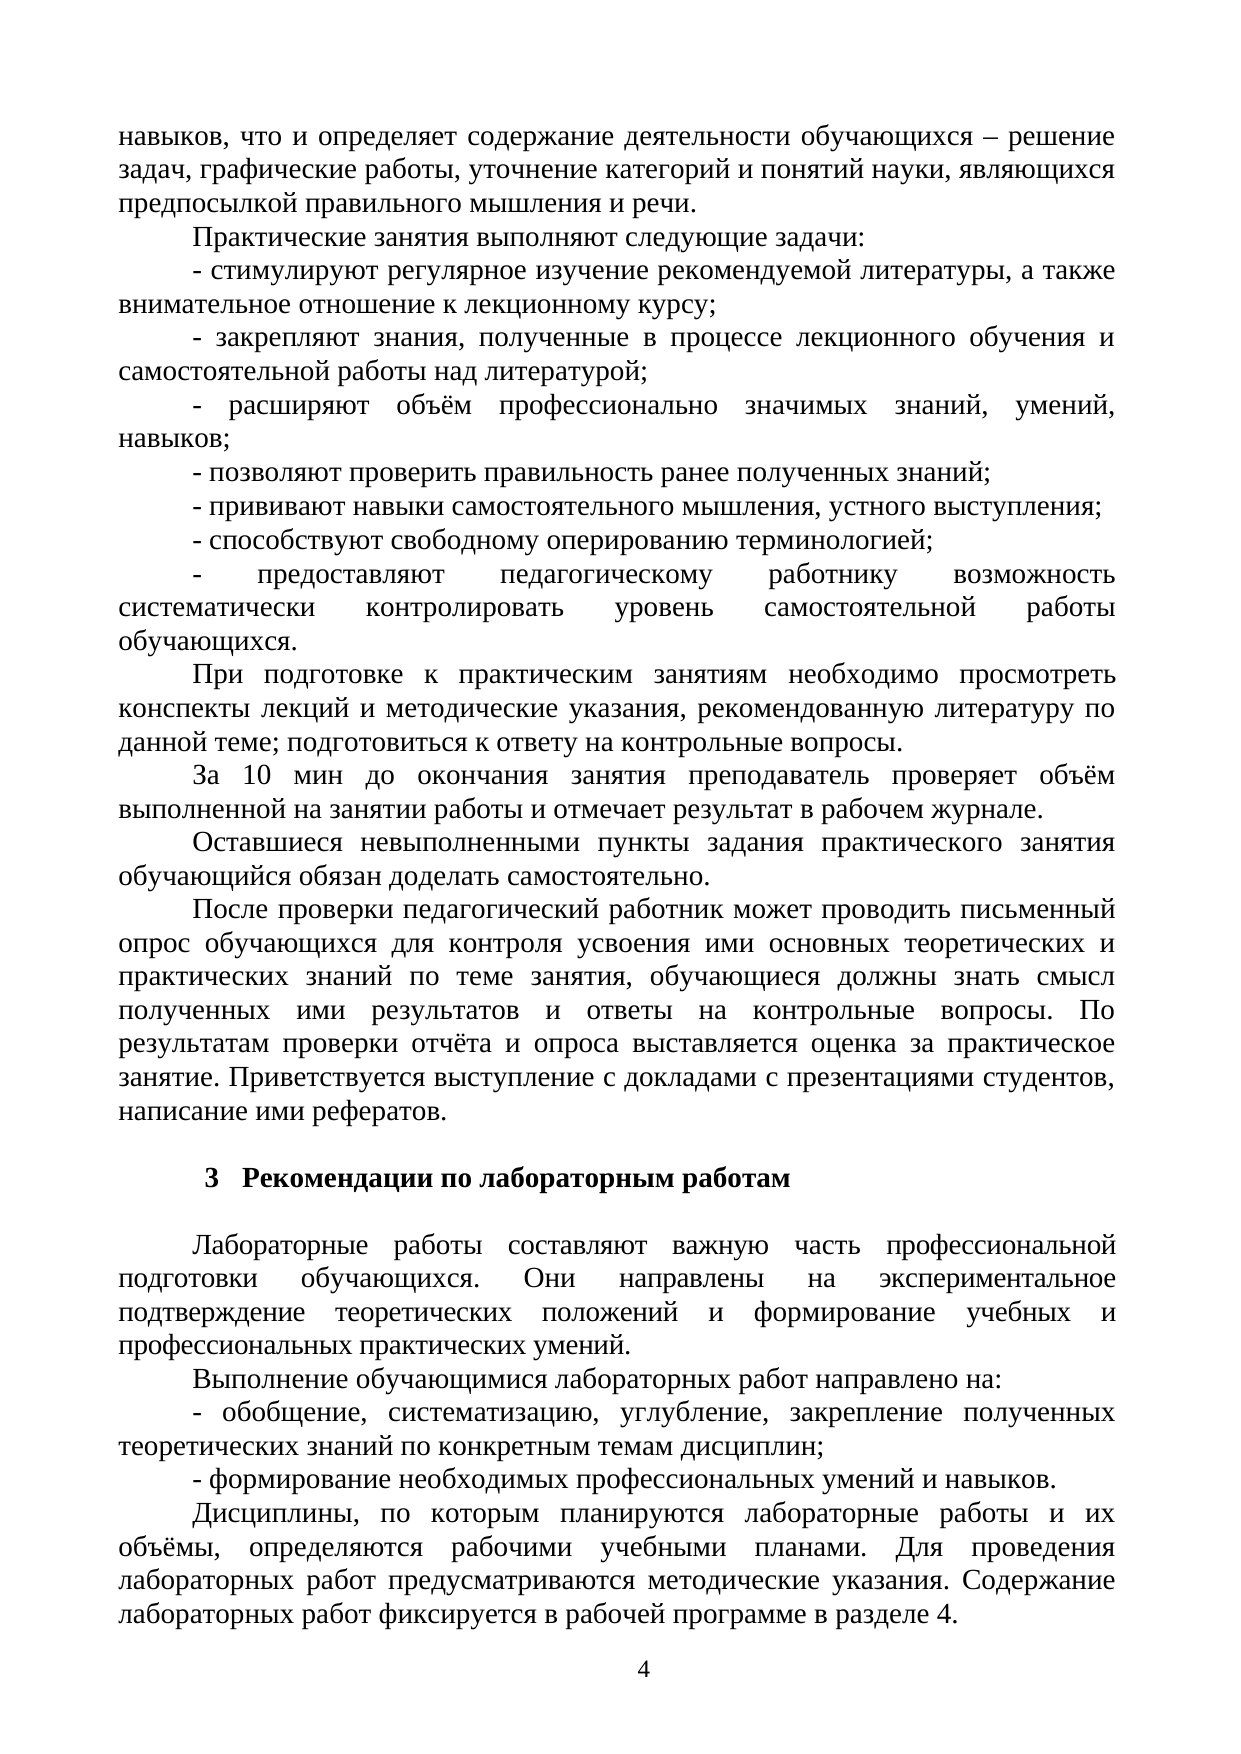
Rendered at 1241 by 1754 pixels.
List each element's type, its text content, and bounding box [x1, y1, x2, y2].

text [118, 118, 1116, 219]
text Выполнение обучающимися лабораторных работ направлено на: [118, 1361, 1116, 1394]
text - обобщение, систематизацию, углубление, закрепление полученных теоретических знаний по конкретным темам дисциплин; [118, 1394, 1116, 1462]
text - формирование необходимых профессиональных умений и навыков. [118, 1462, 1116, 1495]
text - позволяют проверить правильность ранее полученных знаний; [118, 454, 1116, 488]
text - способствуют свободному оперированию терминологией; [118, 522, 1116, 556]
text - расширяют объём профессионально значимых знаний, умений, навыков; [118, 387, 1116, 454]
text Дисциплины, по которым планируются лабораторные работы и их объёмы, определяются рабочими учебными планами. Для проведения лабораторных работ предусматриваются методические указания. Содержание лабораторных работ фиксируется в рабочей программе в разделе 4. [118, 1495, 1116, 1629]
text - прививают навыки самостоятельного мышления, устного выступления; [118, 488, 1116, 522]
text После проверки педагогический работник может проводить письменный опрос обучающихся для контроля усвоения ими основных теоретических и практических знаний по теме занятия, обучающиеся должны знать смысл полученных ими результатов и ответы на контрольные вопросы. По результатам проверки отчёта и опроса выставляется оценка за практическое занятие. Приветствуется выступление с докладами с презентациями студентов, написание ими рефератов. [118, 891, 1116, 1126]
text Практические занятия выполняют следующие задачи: [118, 219, 1116, 252]
text При подготовке к практическим занятиям необходимо просмотреть конспекты лекций и методические указания, рекомендованную литературу по данной теме; подготовиться к ответу на контрольные вопросы. [118, 657, 1116, 757]
text Лабораторные работы составляют важную часть профессиональной подготовки обучающихся. Они направлены на экспериментальное подтверждение теоретических положений и формирование учебных и профессиональных практических умений. [118, 1227, 1116, 1361]
text - стимулируют регулярное изучение рекомендуемой литературы, а также внимательное отношение к лекционному курсу; [118, 252, 1116, 319]
text Оставшиеся невыполненными пункты задания практического занятия обучающийся обязан доделать самостоятельно. [118, 824, 1116, 891]
text - предоставляют педагогическому работнику возможность систематически контролировать уровень самостоятельной работы обучающихся. [118, 556, 1116, 656]
text За 10 мин до окончания занятия преподаватель проверяет объём выполненной на занятии работы и отмечает результат в рабочем журнале. [118, 757, 1116, 824]
text - закрепляют знания, полученные в процессе лекционного обучения и самостоятельной работы над литературой; [118, 319, 1116, 386]
subtitle Рекомендации по лабораторным работам [204, 1160, 1110, 1193]
